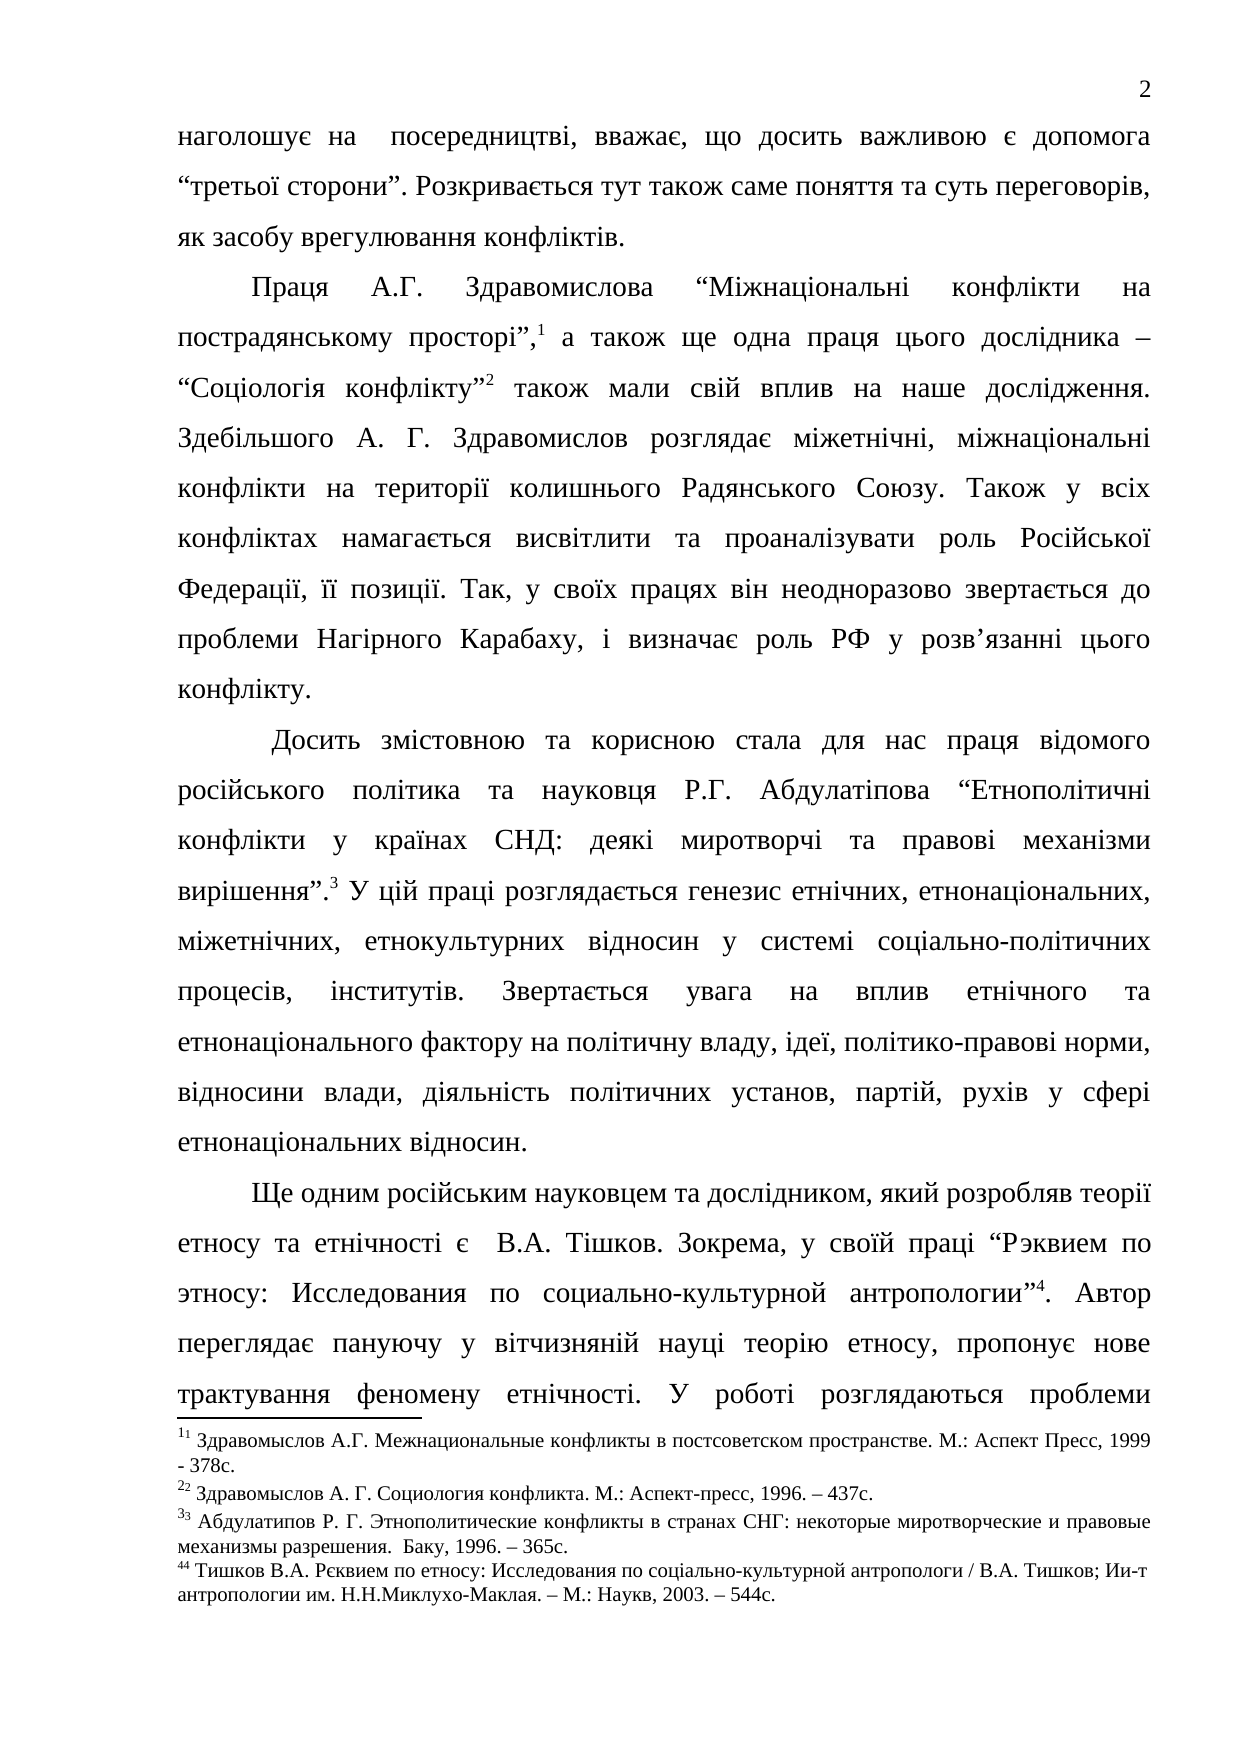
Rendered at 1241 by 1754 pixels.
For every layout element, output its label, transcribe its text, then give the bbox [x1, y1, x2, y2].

text Праця А.Г. Здравомислова “Міжнаціональні конфлікти на пострадянському просторі”,1 а також ще одна праця цього дослідника – “Соціологія конфлікту”2 також мали свій вплив на наше дослідження. Здебільшого А. Г. Здравомислов розглядає міжетнічні, міжнаціональні конфлікти на території колишнього Радянського Союзу. Також у всіх конфліктах намагається висвітлити та проаналізувати роль Російської Федерації, її позиції. Так, у своїх працях він неодноразово звертається до проблеми Нагірного Карабаху, і визначає роль РФ у розв’язанні цього конфлікту. [177, 269, 1152, 705]
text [177, 118, 1152, 252]
text Досить змістовною та корисною стала для нас праця відомого російського політика та науковця Р.Г. Абдулатіпова “Етнополітичні конфлікти у країнах СНД: деякі миротворчі та правові механізми вирішення”.3 У цій праці розглядається генезис етнічних, етнонаціональних, міжетнічних, етнокультурних відносин у системі соціально-політичних процесів, інститутів. Звертається увага на вплив етнічного та етнонаціонального фактору на політичну владу, ідеї, політико-правові норми, відносини влади, діяльність політичних установ, партій, рухів у сфері етнонаціональних відносин. [177, 722, 1152, 1158]
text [177, 1175, 1152, 1409]
